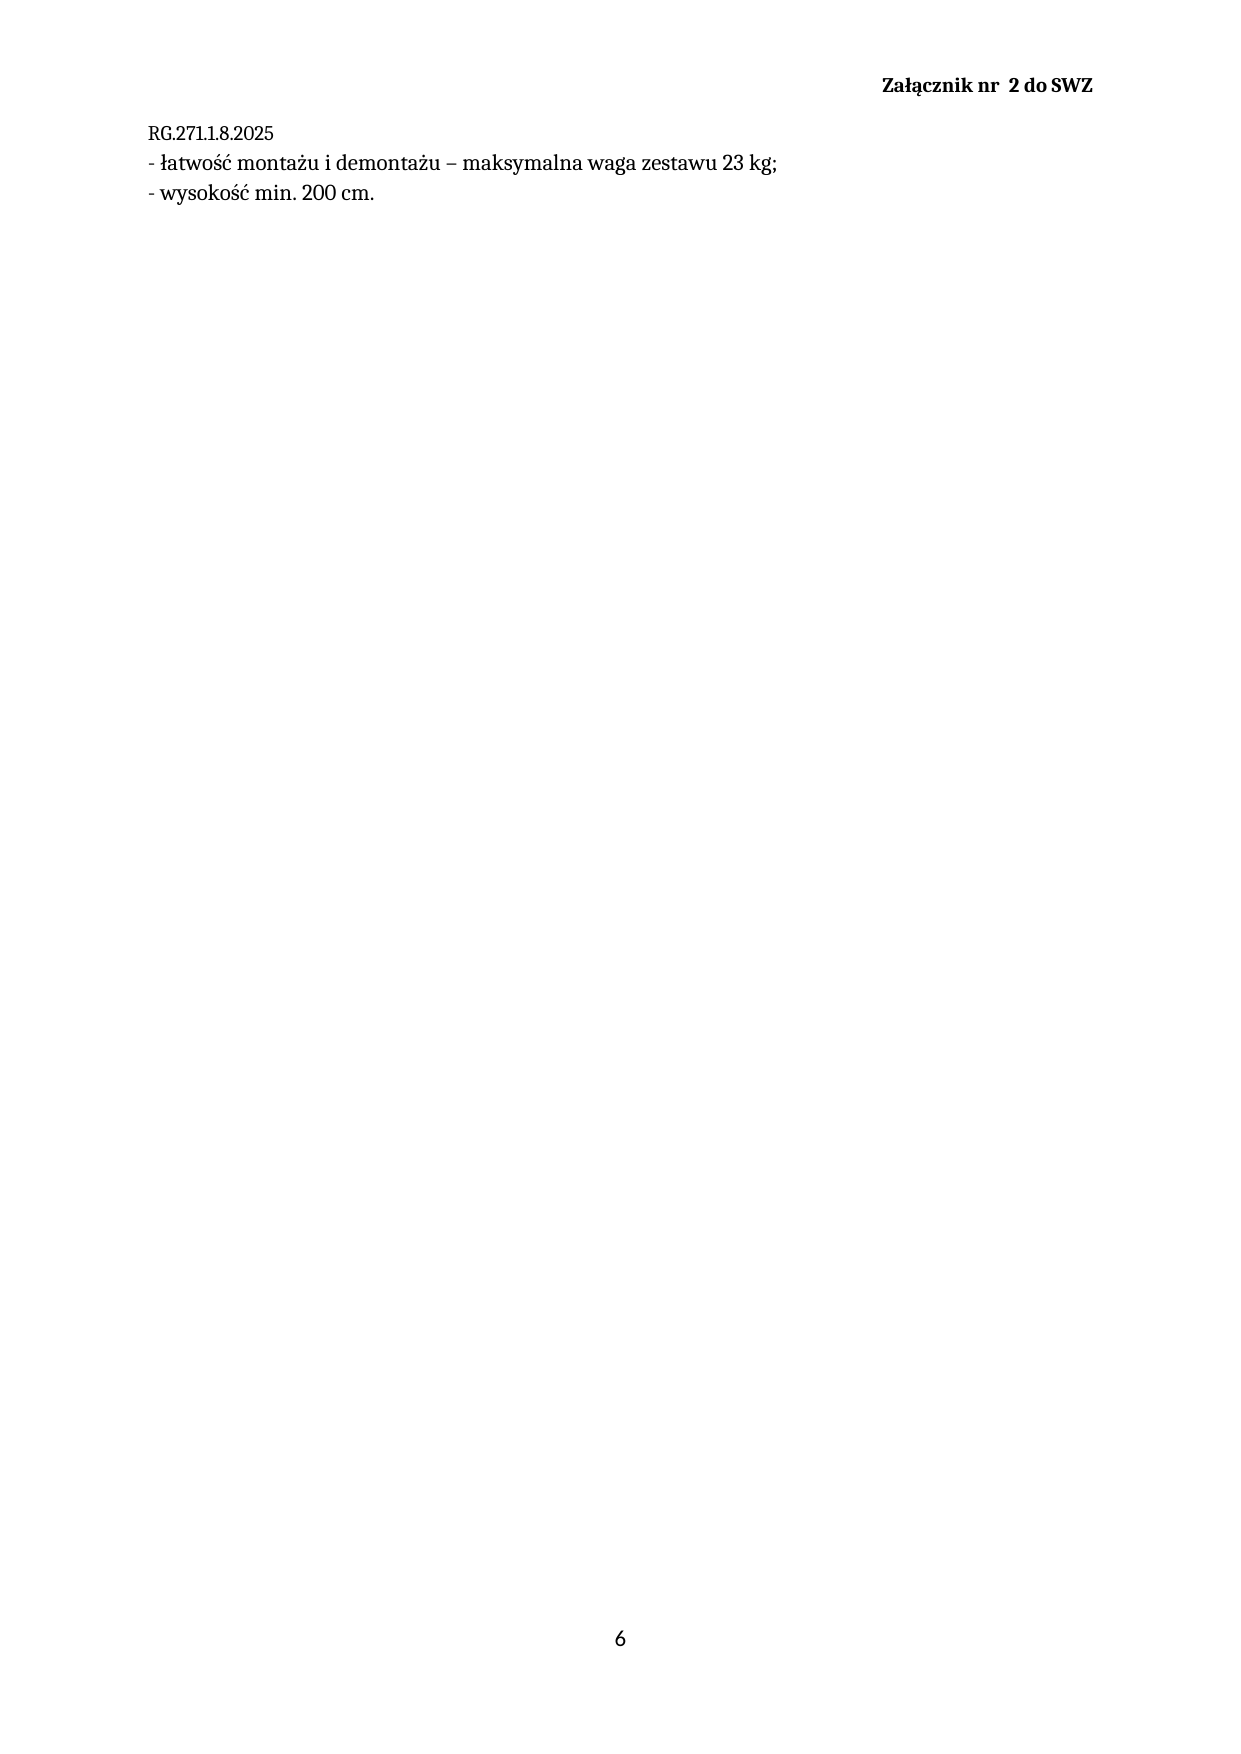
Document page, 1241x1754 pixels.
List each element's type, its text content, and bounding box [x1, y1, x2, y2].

text - łatwość montażu i demontażu – maksymalna waga zestawu 23 kg; [148, 150, 1093, 176]
text - wysokość min. 200 cm. [148, 180, 1093, 206]
